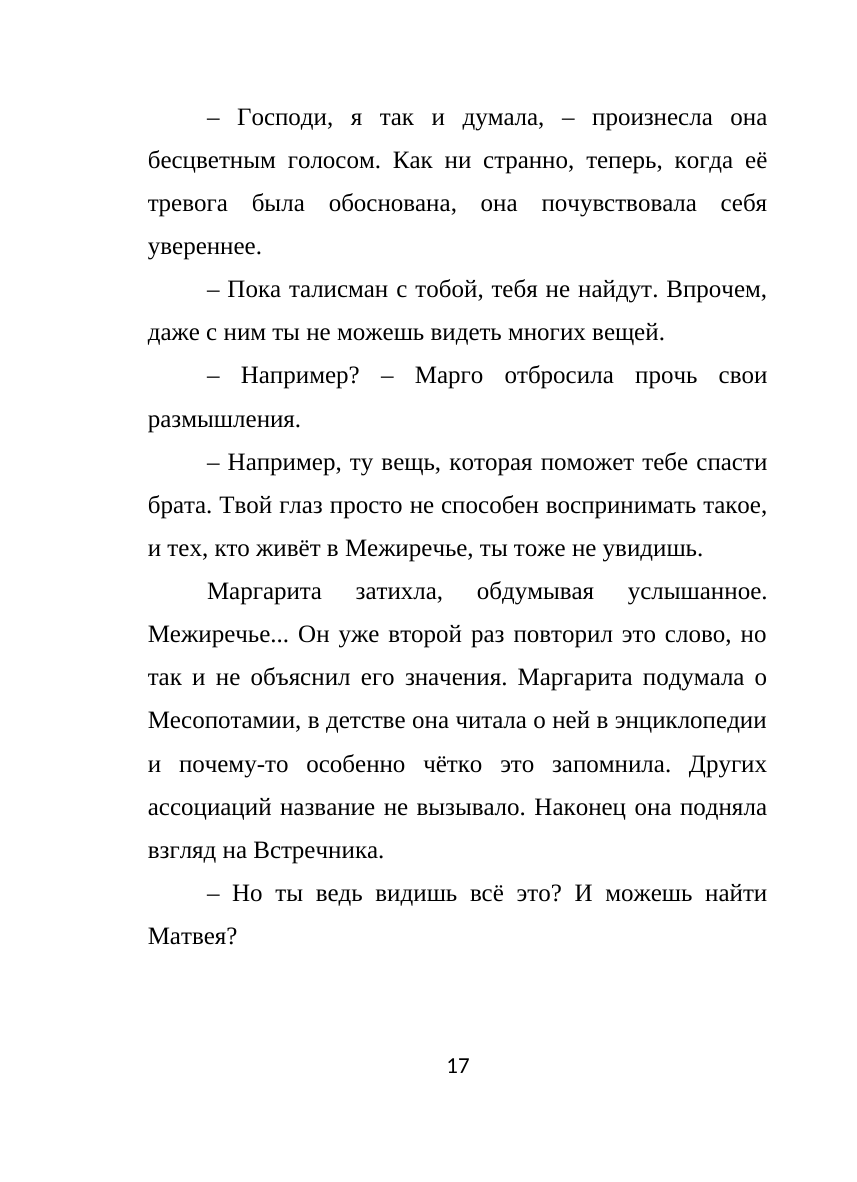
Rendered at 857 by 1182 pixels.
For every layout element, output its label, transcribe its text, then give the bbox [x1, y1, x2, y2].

text – Господи, я так и думала, – произнесла она бесцветным голосом. Как ни странно, теперь, когда её тревога была обоснована, она почувствовала себя увереннее. [148, 102, 768, 260]
text – Например, ту вещь, которая поможет тебе спасти брата. Твой глаз просто не способен воспринимать такое, и тех, кто живёт в Межиречье, ты тоже не увидишь. [148, 447, 768, 562]
text – Но ты ведь видишь всё это? И можешь найти Матвея? [148, 878, 768, 950]
text – Например? – Марго отбросила прочь свои размышления. [148, 361, 768, 432]
text – Пока талисман с тобой, тебя не найдут. Впрочем, даже с ним ты не можешь видеть многих вещей. [148, 274, 768, 346]
text Маргарита затихла, обдумывая услышанное. Межиречье... Он уже второй раз повторил это слово, но так и не объяснил его значения. Маргарита подумала о Месопотамии, в детстве она читала о ней в энциклопедии и почему-то особенно чётко это запомнила. Других ассоциаций название не вызывало. Наконец она подняла взгляд на Встречника. [148, 576, 768, 864]
